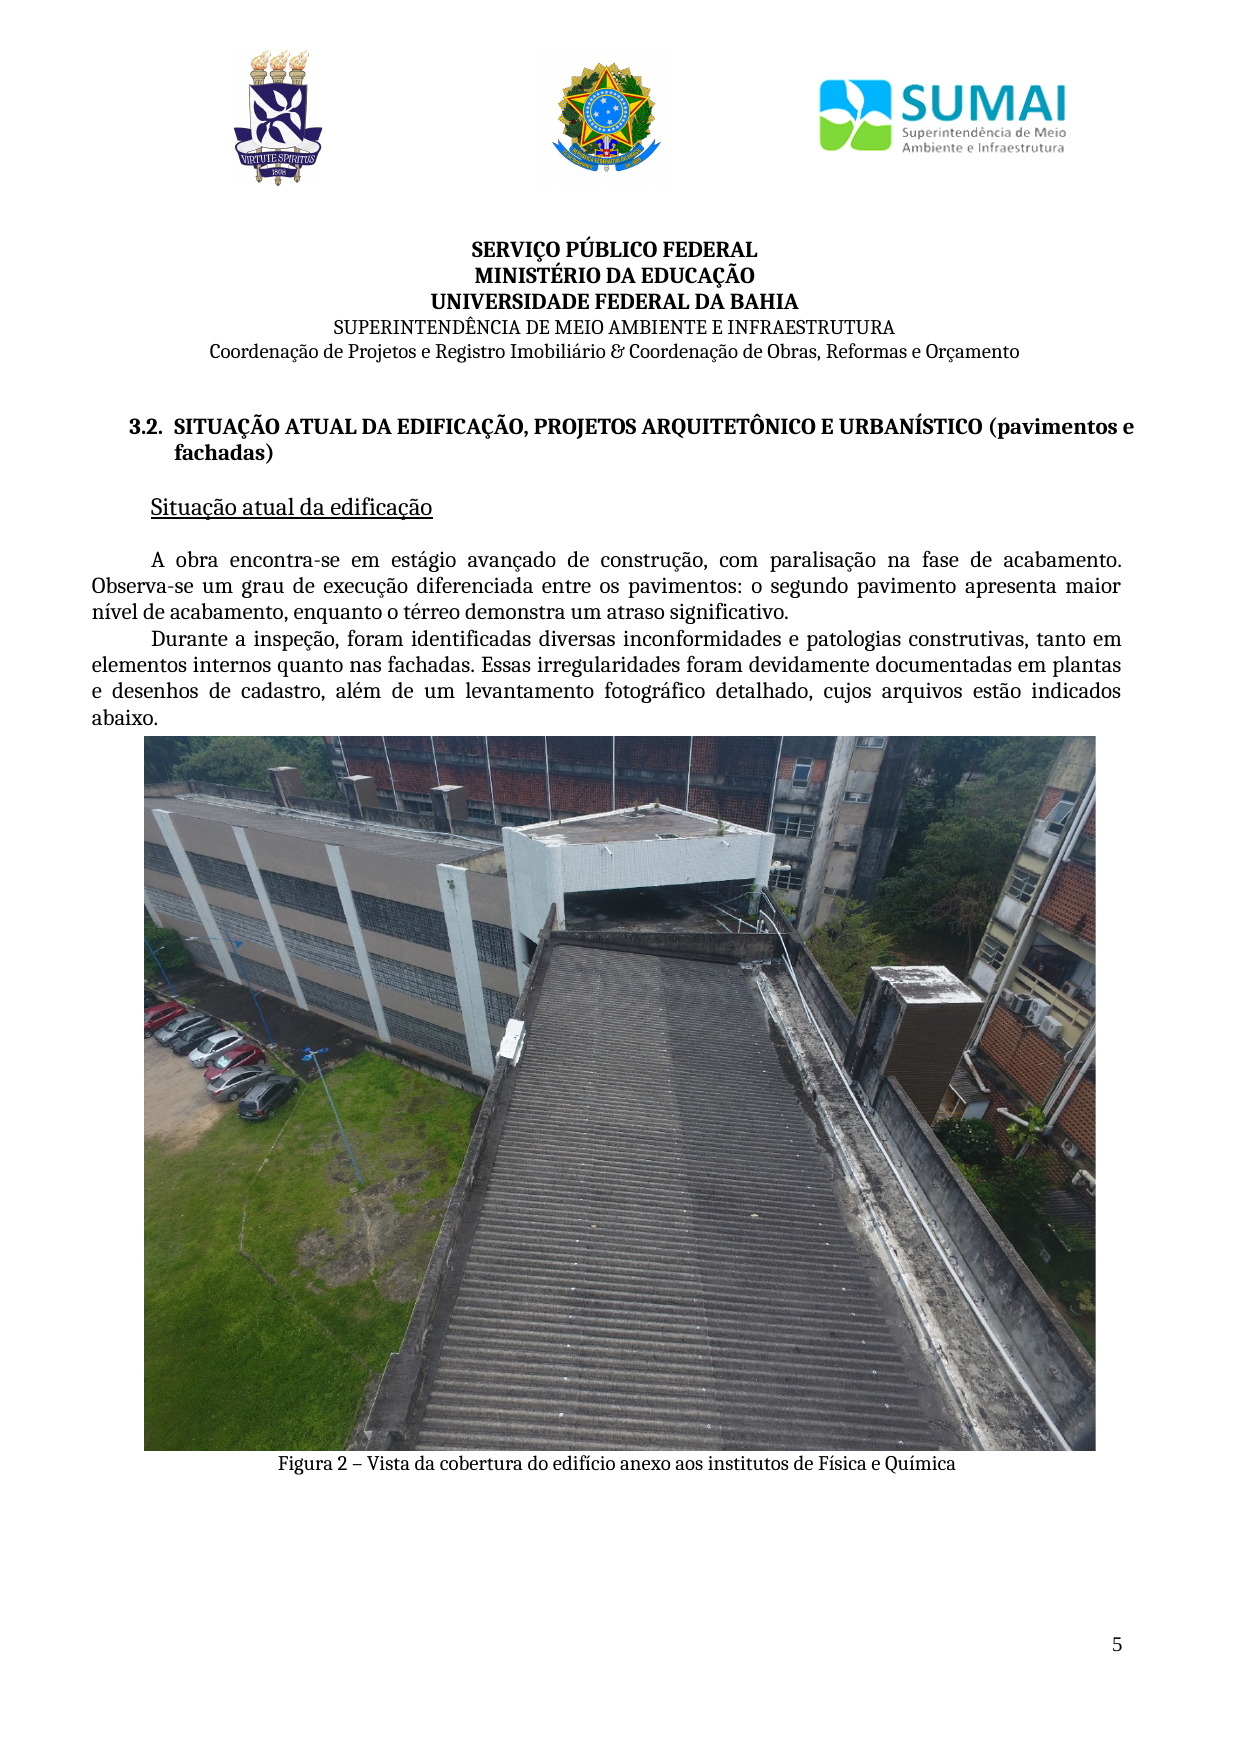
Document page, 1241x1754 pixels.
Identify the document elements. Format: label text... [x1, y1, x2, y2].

text A obra encontra-se em estágio avançado de construção, com paralisação na fase de acabamento. Observa-se um grau de execução diferenciada entre os pavimentos: o segundo pavimento apresenta maior nível de acabamento, enquanto o térreo demonstra um atraso significativo. [92, 546, 1123, 626]
picture [800, 65, 1082, 172]
picture [233, 49, 323, 187]
picture [535, 47, 677, 189]
list SITUAÇÃO ATUAL DA EDIFICAÇÃO, PROJETOS ARQUITETÔNICO E URBANÍSTICO (pavimentos e fachadas) [129, 414, 1142, 466]
picture [142, 736, 1094, 1449]
subtitle Situação atual da edificação [151, 493, 1142, 521]
text Durante a inspeção, foram identificadas diversas inconformidades e patologias construtivas, tanto em elementos internos quanto nas fachadas. Essas irregularidades foram devidamente documentadas em plantas e desenhos de cadastro, além de um levantamento fotográfico detalhado, cujos arquivos estão indicados abaixo. [92, 626, 1123, 731]
